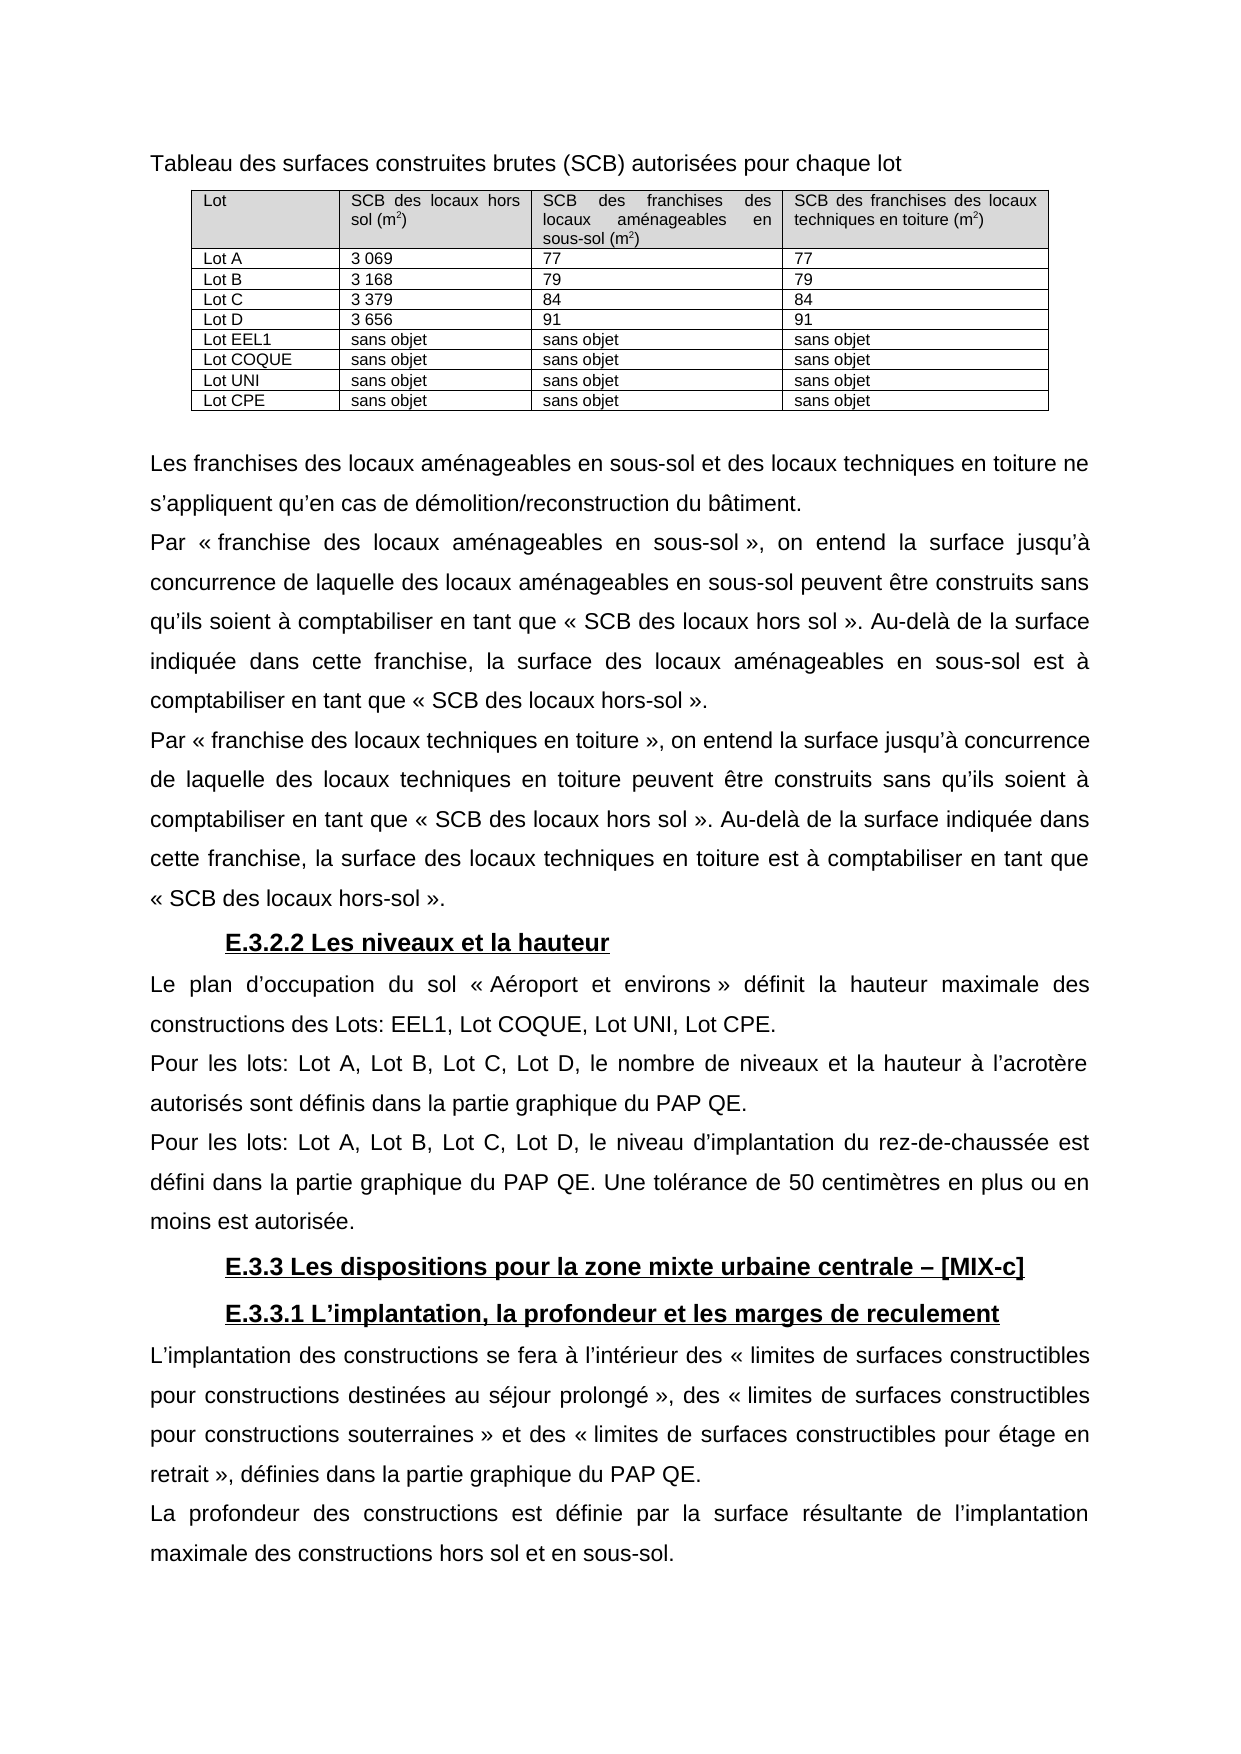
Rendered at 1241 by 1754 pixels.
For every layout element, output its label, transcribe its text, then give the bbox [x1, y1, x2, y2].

table_cell Lot A [192, 249, 339, 268]
table_cell 3 069 [340, 249, 531, 268]
subtitle E.3.2.2 Les niveaux et la hauteur [225, 928, 1090, 957]
table_cell 3 656 [340, 310, 531, 329]
table_cell sans objet [783, 391, 1048, 410]
text Par « franchise des locaux techniques en toiture », on entend la surface jusqu’à concurrence de laquelle des locaux techniques en toiture peuvent être construits sans qu’ils soient à comptabiliser en tant que « SCB des locaux hors sol ». Au-delà de la surface indiquée dans cette franchise, la surface des locaux techniques en toiture est à comptabiliser en tant que « SCB des locaux hors-sol ». [150, 727, 1090, 911]
table_cell sans objet [340, 350, 531, 369]
text Par « franchise des locaux aménageables en sous-sol », on entend la surface jusqu’à concurrence de laquelle des locaux aménageables en sous-sol peuvent être construits sans qu’ils soient à comptabiliser en tant que « SCB des locaux hors sol ». Au-delà de la surface indiquée dans cette franchise, la surface des locaux aménageables en sous-sol est à comptabiliser en tant que « SCB des locaux hors-sol ». [150, 529, 1090, 713]
table_cell Lot C [192, 290, 339, 309]
table_cell sans objet [783, 370, 1048, 389]
table_cell sans objet [340, 391, 531, 410]
table_cell sans objet [532, 370, 782, 389]
table_cell Lot COQUE [192, 350, 339, 369]
text Pour les lots: Lot A, Lot B, Lot C, Lot D, le nombre de niveaux et la hauteur à l’acrotère autorisés sont définis dans la partie graphique du PAP QE. [150, 1050, 1090, 1116]
table_cell 77 [783, 249, 1048, 268]
table_cell sans objet [340, 370, 531, 389]
table_cell sans objet [783, 350, 1048, 369]
table_cell 84 [783, 290, 1048, 309]
table_header SCB des franchises des locaux techniques en toiture (m2) [783, 191, 1048, 248]
table_cell 91 [532, 310, 782, 329]
table_cell Lot EEL1 [192, 330, 339, 349]
subtitle E.3.3.1 L’implantation, la profondeur et les marges de reculement [225, 1299, 1090, 1328]
table_cell Lot D [192, 310, 339, 329]
table_cell sans objet [783, 330, 1048, 349]
table_header SCB des locaux hors sol (m2) [340, 191, 531, 248]
table_cell 91 [783, 310, 1048, 329]
text L’implantation des constructions se fera à l’intérieur des « limites de surfaces constructibles pour constructions destinées au séjour prolongé », des « limites de surfaces constructibles pour constructions souterraines » et des « limites de surfaces constructibles pour étage en retrait », définies dans la partie graphique du PAP QE. [150, 1342, 1090, 1487]
table_header Lot [192, 191, 339, 248]
text Le plan d’occupation du sol « Aéroport et environs » définit la hauteur maximale des constructions des Lots: EEL1, Lot COQUE, Lot UNI, Lot CPE. [150, 971, 1090, 1037]
table_cell sans objet [532, 391, 782, 410]
table_cell sans objet [532, 330, 782, 349]
subtitle E.3.3 Les dispositions pour la zone mixte urbaine centrale – [MIX-c] [225, 1252, 1090, 1281]
table_cell Lot B [192, 269, 339, 288]
text Pour les lots: Lot A, Lot B, Lot C, Lot D, le niveau d’implantation du rez-de-chaussée est défini dans la partie graphique du PAP QE. Une tolérance de 50 centimètres en plus ou en moins est autorisée. [150, 1129, 1090, 1234]
table_cell sans objet [532, 350, 782, 369]
text La profondeur des constructions est définie par la surface résultante de l’implantation maximale des constructions hors sol et en sous-sol. [150, 1500, 1090, 1566]
table_cell Lot CPE [192, 391, 339, 410]
text Tableau des surfaces construites brutes (SCB) autorisées pour chaque lot [150, 150, 1090, 176]
table_cell 3 168 [340, 269, 531, 288]
text Les franchises des locaux aménageables en sous-sol et des locaux techniques en toiture ne s’appliquent qu’en cas de démolition/reconstruction du bâtiment. [150, 450, 1090, 516]
table_cell 84 [532, 290, 782, 309]
table_cell sans objet [340, 330, 531, 349]
table_header SCB des franchises des locaux aménageables en sous-sol (m2) [532, 191, 782, 248]
table_cell Lot UNI [192, 370, 339, 389]
table_cell 79 [783, 269, 1048, 288]
table_cell 79 [532, 269, 782, 288]
table_cell 3 379 [340, 290, 531, 309]
table_cell 77 [532, 249, 782, 268]
